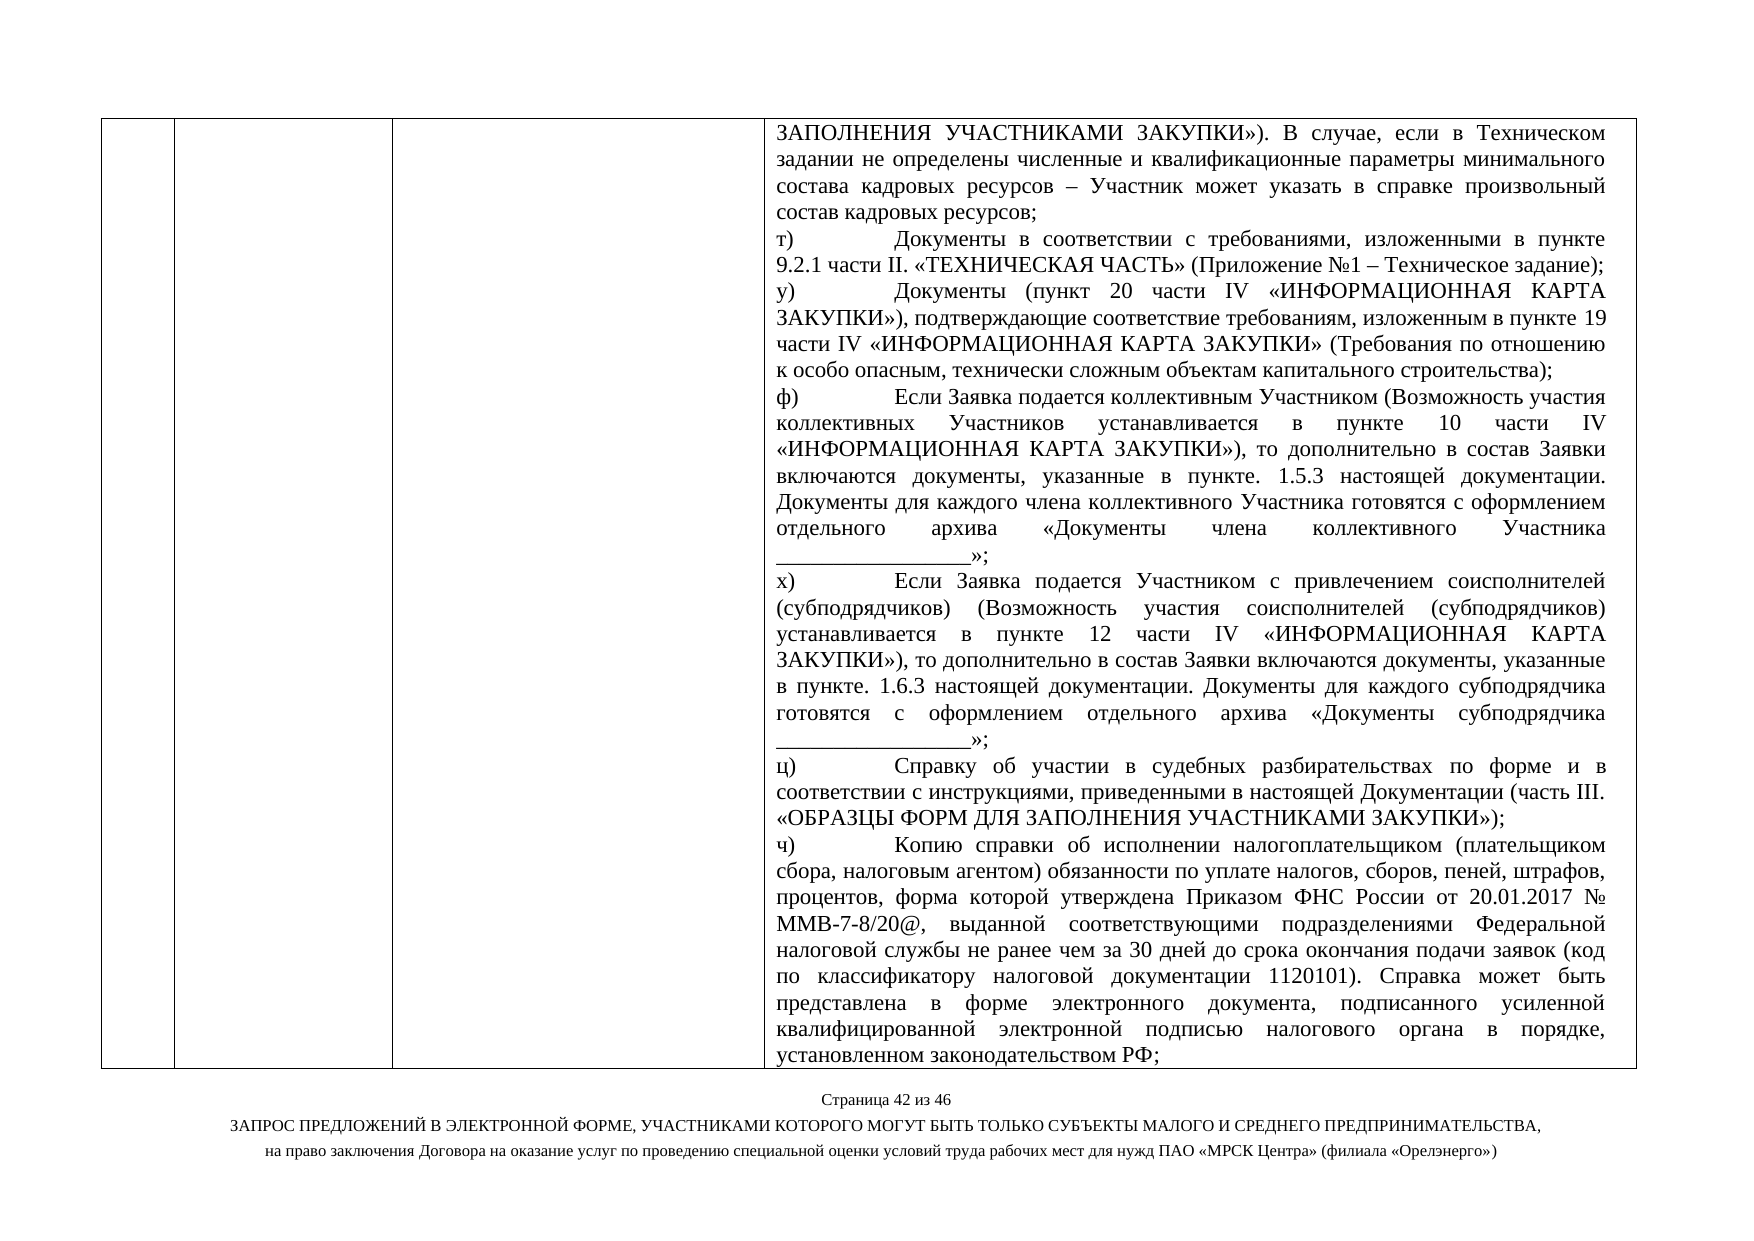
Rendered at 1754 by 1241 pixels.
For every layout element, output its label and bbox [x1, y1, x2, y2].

table_cell [102, 119, 174, 1068]
table_cell [175, 119, 392, 1068]
table_cell [765, 119, 1636, 1068]
table_cell [393, 119, 764, 1068]
